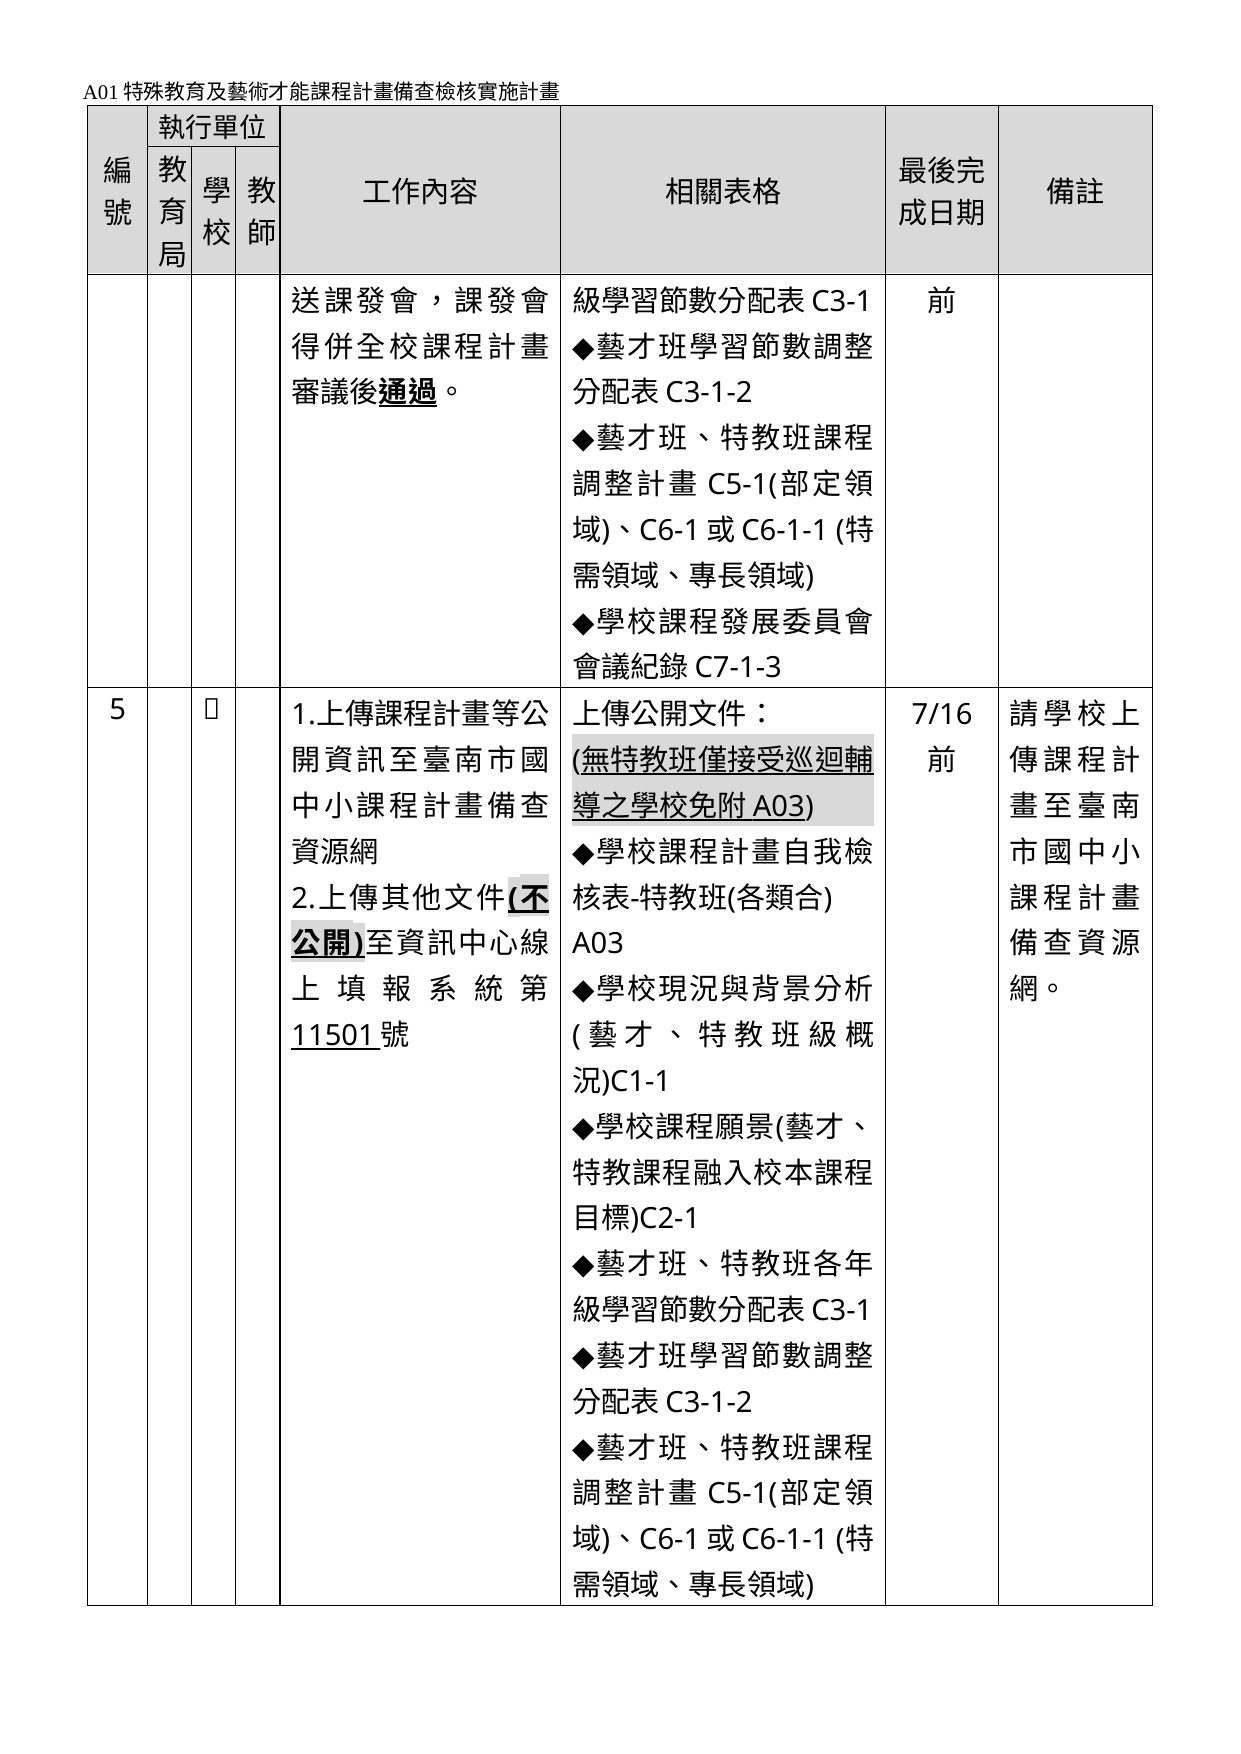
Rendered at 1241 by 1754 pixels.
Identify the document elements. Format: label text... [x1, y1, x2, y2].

table_cell 5 [88, 688, 147, 1605]
table_cell [999, 275, 1152, 687]
table_cell 請學校上傳課程計畫至臺南市國中小課程計畫備查資源網。 [999, 688, 1152, 1605]
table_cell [561, 275, 885, 687]
table_cell 4 [88, 275, 147, 687]
table_cell [148, 275, 191, 687]
table_header 相關表格 [561, 106, 885, 273]
table_cell 7/16前 [886, 275, 998, 687]
table_cell [236, 688, 279, 1605]
table_header 備註 [999, 106, 1152, 273]
table_cell 7/16前 [886, 688, 998, 1605]
table_cell [148, 688, 191, 1605]
table_header 最後完成日期 [886, 106, 998, 273]
table_cell 教師 [236, 147, 279, 273]
table_cell  [192, 688, 235, 1605]
table_cell [236, 275, 279, 687]
table_cell 相關課程計畫文件送課發會，課發會得併全校課程計畫審議後通過。 [281, 275, 560, 687]
table_cell 學校 [192, 147, 235, 273]
table_header 編號 [88, 106, 147, 273]
table_cell 教育局 [148, 147, 191, 273]
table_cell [561, 688, 885, 1605]
table_cell  [192, 275, 235, 687]
table_header 工作內容 [281, 106, 560, 273]
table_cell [281, 688, 560, 1605]
table_header 執行單位 [148, 106, 279, 146]
